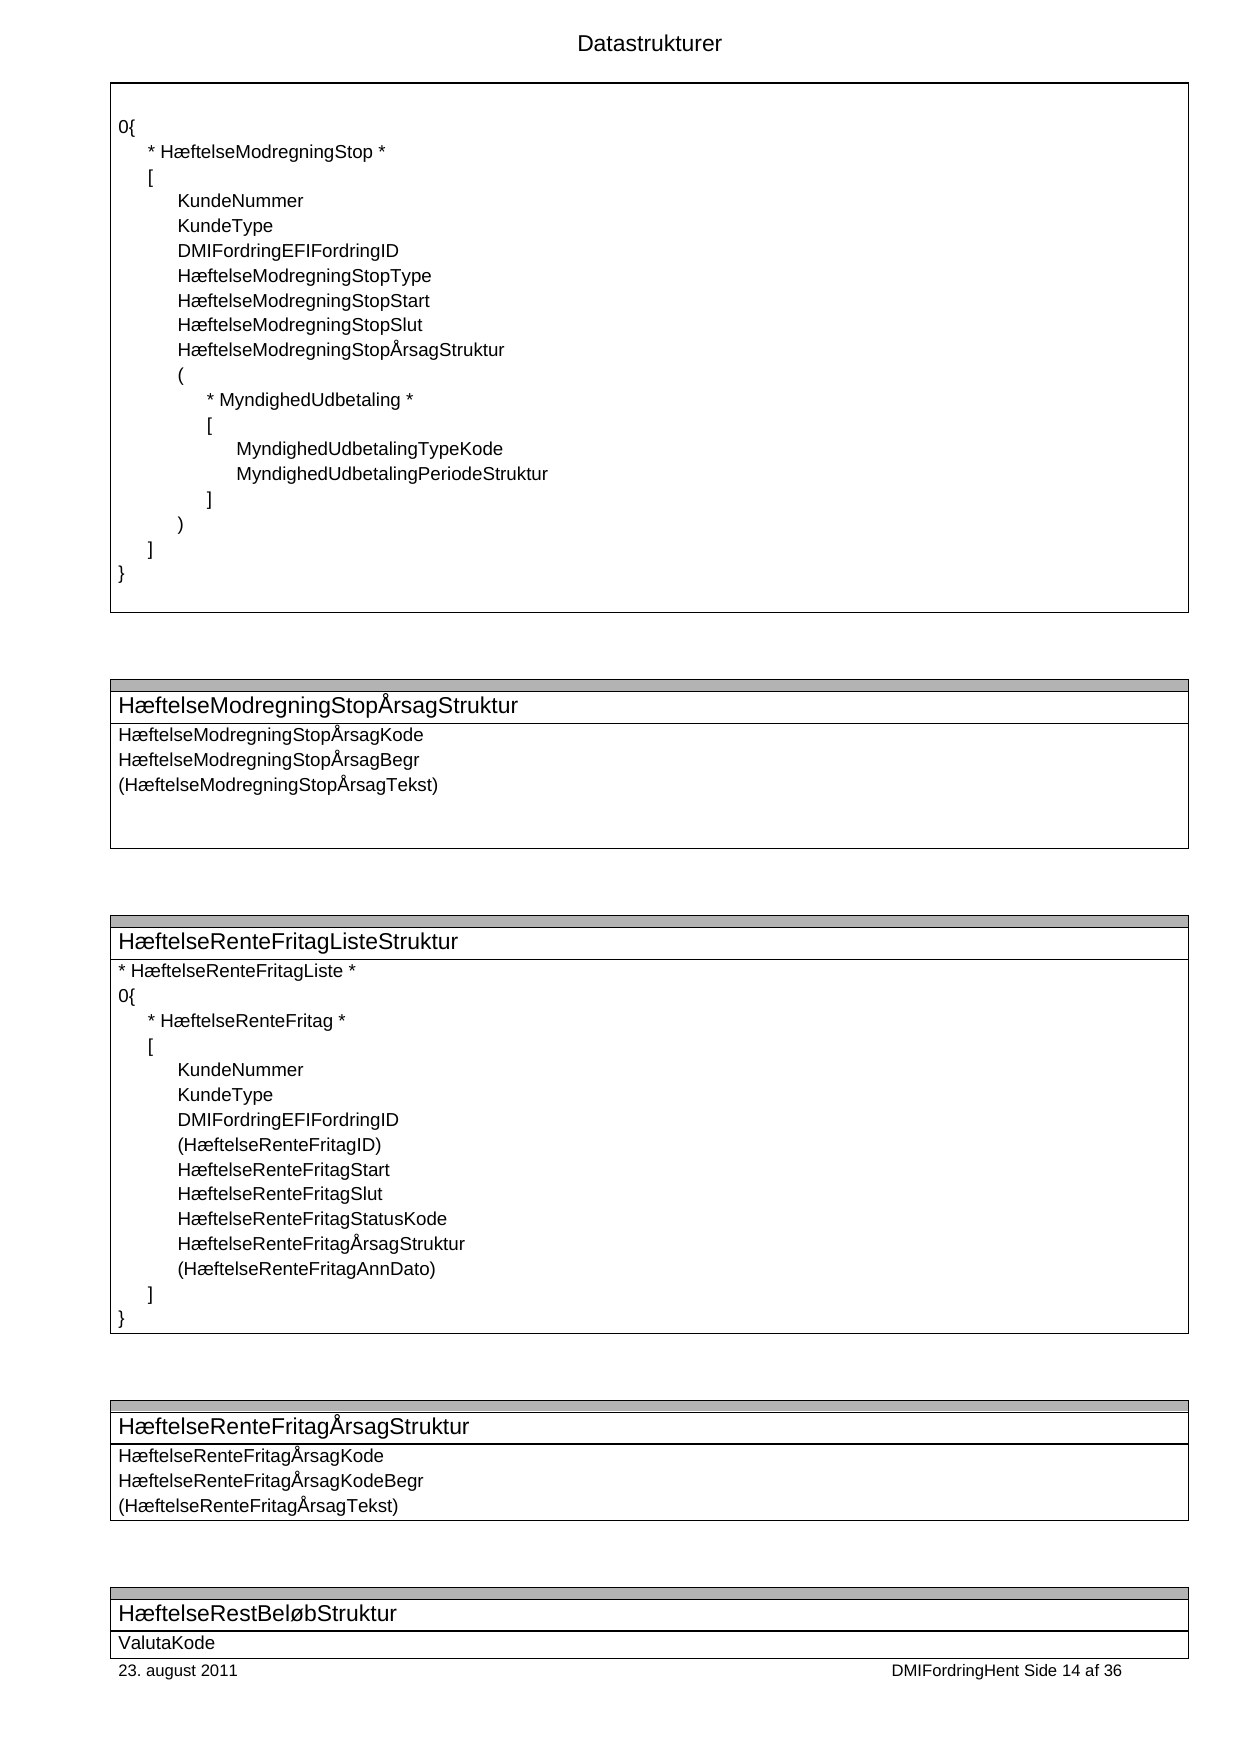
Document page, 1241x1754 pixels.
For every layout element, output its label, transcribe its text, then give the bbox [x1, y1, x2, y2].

table_header [111, 916, 1188, 927]
table_cell HæftelseRenteFritagListeStruktur [111, 928, 1188, 958]
table_header [111, 1588, 1188, 1599]
table_cell * HæftelseRenteFritagListe * 0{ * HæftelseRenteFritag * [ KundeNummer KundeType DMIFordringEFIFordringID (HæftelseRenteFritagID) HæftelseRenteFritagStart HæftelseRenteFritagSlut HæftelseRenteFritagStatusKode HæftelseRenteFritagÅrsagStruktur (HæftelseRenteFritagAnnDato) ] } [111, 960, 1188, 1333]
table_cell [111, 84, 1188, 612]
table_cell HæftelseModregningStopÅrsagStruktur [111, 692, 1188, 722]
table_header [111, 680, 1188, 691]
table_cell HæftelseRenteFritagÅrsagKode HæftelseRenteFritagÅrsagKodeBegr (HæftelseRenteFritagÅrsagTekst) [111, 1445, 1188, 1520]
table_cell HæftelseRenteFritagÅrsagStruktur [111, 1413, 1188, 1443]
table_cell HæftelseModregningStopÅrsagKode HæftelseModregningStopÅrsagBegr (HæftelseModregningStopÅrsagTekst) [111, 724, 1188, 848]
table_header [111, 1401, 1188, 1411]
table_cell HæftelseRestBeløbStruktur [111, 1600, 1188, 1630]
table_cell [111, 1632, 1188, 1657]
